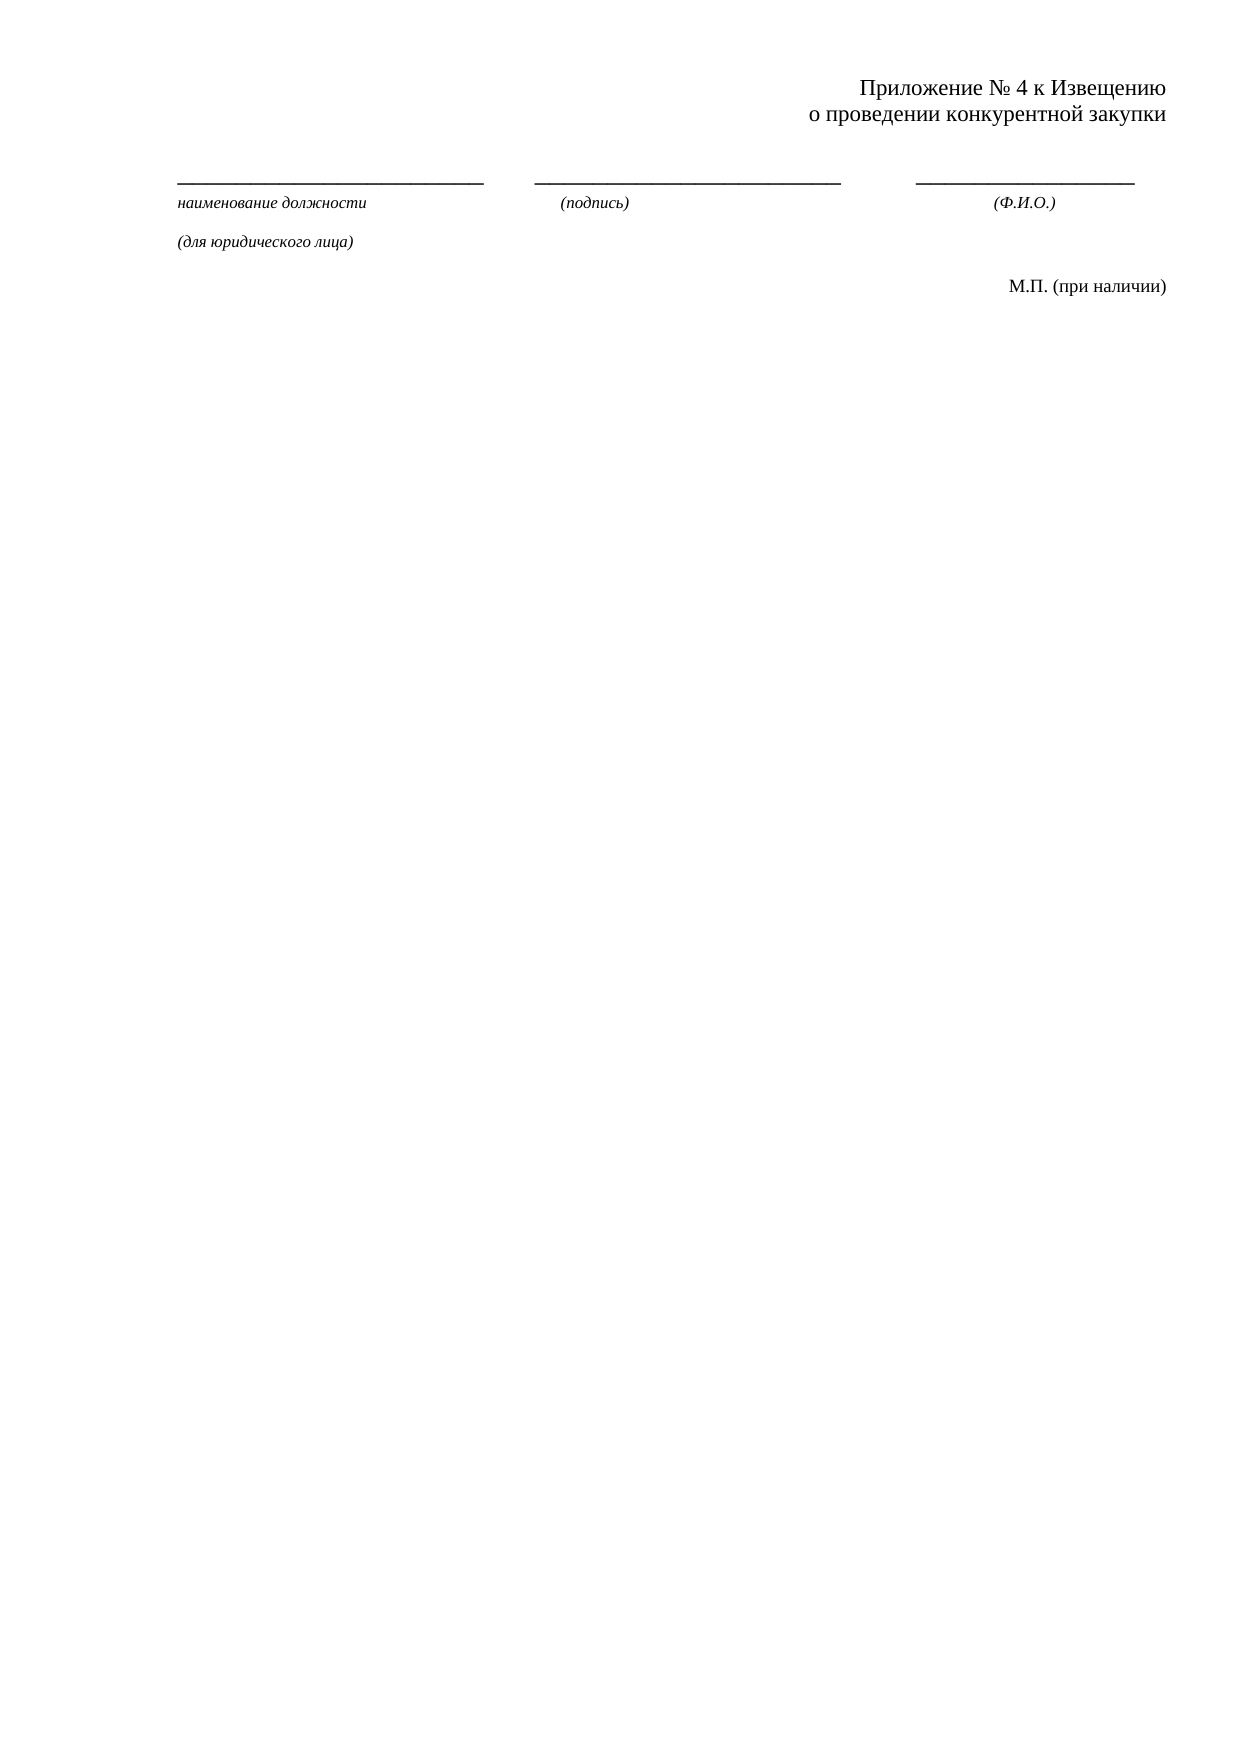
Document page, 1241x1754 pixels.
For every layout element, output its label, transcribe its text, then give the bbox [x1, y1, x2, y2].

text (для юридического лица) [177, 232, 1167, 265]
text _____________________ _____________________ _______________ [177, 154, 1167, 188]
text наименование должности (подпись) (Ф.И.О.) [177, 193, 1167, 227]
text М.П. (при наличии) [177, 275, 1167, 297]
